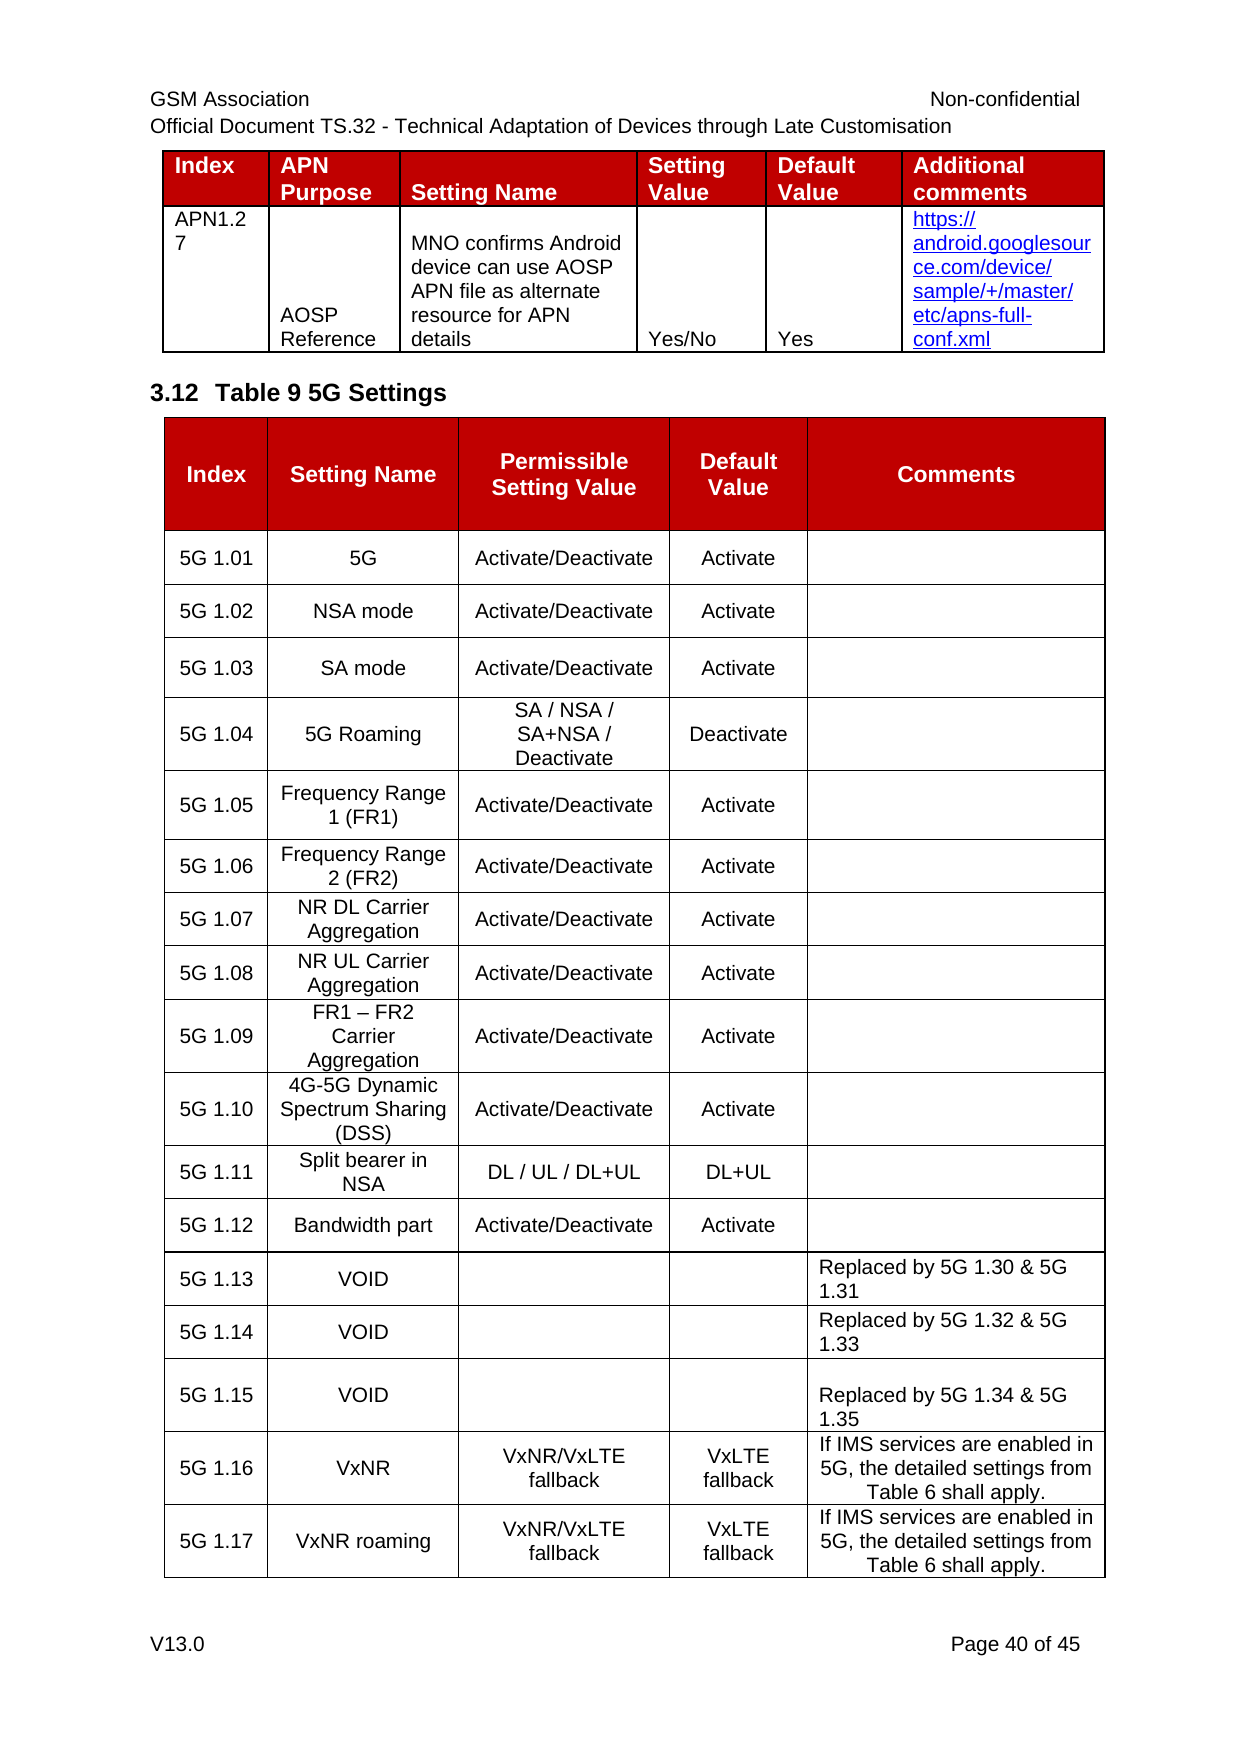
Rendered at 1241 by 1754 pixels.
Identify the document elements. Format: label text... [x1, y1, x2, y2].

table_cell [808, 1073, 1104, 1144]
table_cell Yes/No [638, 207, 765, 351]
table_header APN Purpose [270, 152, 399, 205]
table_cell [808, 893, 1104, 945]
table_cell Activate/Deactivate [459, 1073, 669, 1144]
table_cell [808, 698, 1104, 770]
table_cell 5G 1.16 [165, 1432, 267, 1504]
table_cell Split bearer in NSA [268, 1146, 458, 1198]
table_cell Frequency Range 1 (FR1) [268, 771, 458, 838]
table_header Default Value [767, 152, 901, 205]
table_cell 5G 1.17 [165, 1505, 267, 1577]
table_cell Frequency Range 2 (FR2) [268, 840, 458, 892]
table_cell 5G 1.11 [165, 1146, 267, 1198]
table_cell VxNR roaming [268, 1505, 458, 1577]
table_header Permissible Setting Value [459, 418, 669, 530]
table_cell DL / UL / DL+UL [459, 1146, 669, 1198]
table_cell 5G 1.12 [165, 1199, 267, 1251]
table_cell https://android.googlesource.com/device/sample/+/master/etc/apns-full-conf.xml [903, 207, 1103, 351]
table_cell FR1 – FR2 Carrier Aggregation [268, 1000, 458, 1072]
table_cell 5G 1.01 [165, 531, 267, 584]
table_cell Activate [670, 771, 807, 838]
table_cell Activate [670, 893, 807, 945]
table_cell 4G-5G Dynamic Spectrum Sharing (DSS) [268, 1073, 458, 1144]
table_cell 5G 1.06 [165, 840, 267, 892]
table_header Default Value [670, 418, 807, 530]
table_cell 5G 1.15 [165, 1359, 267, 1431]
table_cell Activate/Deactivate [459, 1199, 669, 1251]
table_cell VOID [268, 1306, 458, 1358]
table_cell VxLTE fallback [670, 1505, 807, 1577]
table_cell Bandwidth part [268, 1199, 458, 1251]
table_cell NR DL Carrier Aggregation [268, 893, 458, 945]
table_cell Activate/Deactivate [459, 771, 669, 838]
table_cell VxLTE fallback [670, 1432, 807, 1504]
table_cell VxNR [268, 1432, 458, 1504]
table_cell 5G 1.13 [165, 1253, 267, 1305]
table_cell [808, 585, 1104, 637]
table_cell [808, 946, 1104, 999]
table_cell Replaced by 5G 1.32 & 5G 1.33 [808, 1306, 1104, 1358]
table_cell Activate/Deactivate [459, 1000, 669, 1072]
table_cell If IMS services are enabled in 5G, the detailed settings from Table 6 shall apply. [808, 1432, 1104, 1504]
table_cell Deactivate [670, 698, 807, 770]
table_cell 5G 1.14 [165, 1306, 267, 1358]
table_cell AOSP Reference [270, 207, 399, 351]
table_cell 5G 1.02 [165, 585, 267, 637]
table_cell 5G 1.07 [165, 893, 267, 945]
table_cell [808, 1000, 1104, 1072]
table_header Setting Value [638, 152, 765, 205]
table_header Setting Name [401, 152, 636, 205]
table_cell [808, 840, 1104, 892]
table_cell 5G 1.03 [165, 638, 267, 697]
table_cell [808, 1146, 1104, 1198]
table_cell 5G 1.09 [165, 1000, 267, 1072]
table_cell 5G 1.10 [165, 1073, 267, 1144]
table_cell [808, 771, 1104, 838]
table_cell VxNR/VxLTE fallback [459, 1432, 669, 1504]
table_cell Activate/Deactivate [459, 585, 669, 637]
table_cell If IMS services are enabled in 5G, the detailed settings from Table 6 shall apply. [808, 1505, 1104, 1577]
table_header Comments [808, 418, 1104, 530]
table_cell NR UL Carrier Aggregation [268, 946, 458, 999]
table_cell [670, 1306, 807, 1358]
table_cell 5G 1.05 [165, 771, 267, 838]
table_cell Activate [670, 531, 807, 584]
table_cell [808, 1199, 1104, 1251]
table_cell NSA mode [268, 585, 458, 637]
table_cell 5G [268, 531, 458, 584]
table_cell Activate [670, 946, 807, 999]
table_cell Activate [670, 840, 807, 892]
table_cell [459, 1306, 669, 1358]
table_cell Yes [767, 207, 901, 351]
table_cell Activate/Deactivate [459, 893, 669, 945]
table_cell Activate [670, 585, 807, 637]
table_header Index [164, 152, 268, 205]
table_cell VxNR/VxLTE fallback [459, 1505, 669, 1577]
table_cell 5G 1.04 [165, 698, 267, 770]
table_header Setting Name [268, 418, 458, 530]
table_cell SA mode [268, 638, 458, 697]
table_cell VOID [268, 1359, 458, 1431]
table_cell Activate/Deactivate [459, 638, 669, 697]
table_header Index [165, 418, 267, 530]
table_cell Activate [670, 1000, 807, 1072]
table_cell Activate/Deactivate [459, 840, 669, 892]
table_cell APN1.27 [164, 207, 268, 351]
table_cell [459, 1253, 669, 1305]
table_cell [670, 1359, 807, 1431]
table_cell MNO confirms Android device can use AOSP APN file as alternate resource for APN details [401, 207, 636, 351]
table_cell Activate [670, 1073, 807, 1144]
table_cell [808, 638, 1104, 697]
table_cell [808, 531, 1104, 584]
subtitle Table 9 5G Settings [150, 378, 1090, 406]
table_cell Replaced by 5G 1.34 & 5G 1.35 [808, 1359, 1104, 1431]
table_cell 5G 1.08 [165, 946, 267, 999]
table_cell Activate [670, 638, 807, 697]
table_cell DL+UL [670, 1146, 807, 1198]
table_cell Activate/Deactivate [459, 531, 669, 584]
table_cell Activate/Deactivate [459, 946, 669, 999]
table_header Additional comments [903, 152, 1103, 205]
table_cell [459, 1359, 669, 1431]
table_cell [670, 1253, 807, 1305]
table_cell SA / NSA / SA+NSA / Deactivate [459, 698, 669, 770]
table_cell 5G Roaming [268, 698, 458, 770]
table_cell Activate [670, 1199, 807, 1251]
table_cell Replaced by 5G 1.30 & 5G 1.31 [808, 1253, 1104, 1305]
table_cell VOID [268, 1253, 458, 1305]
